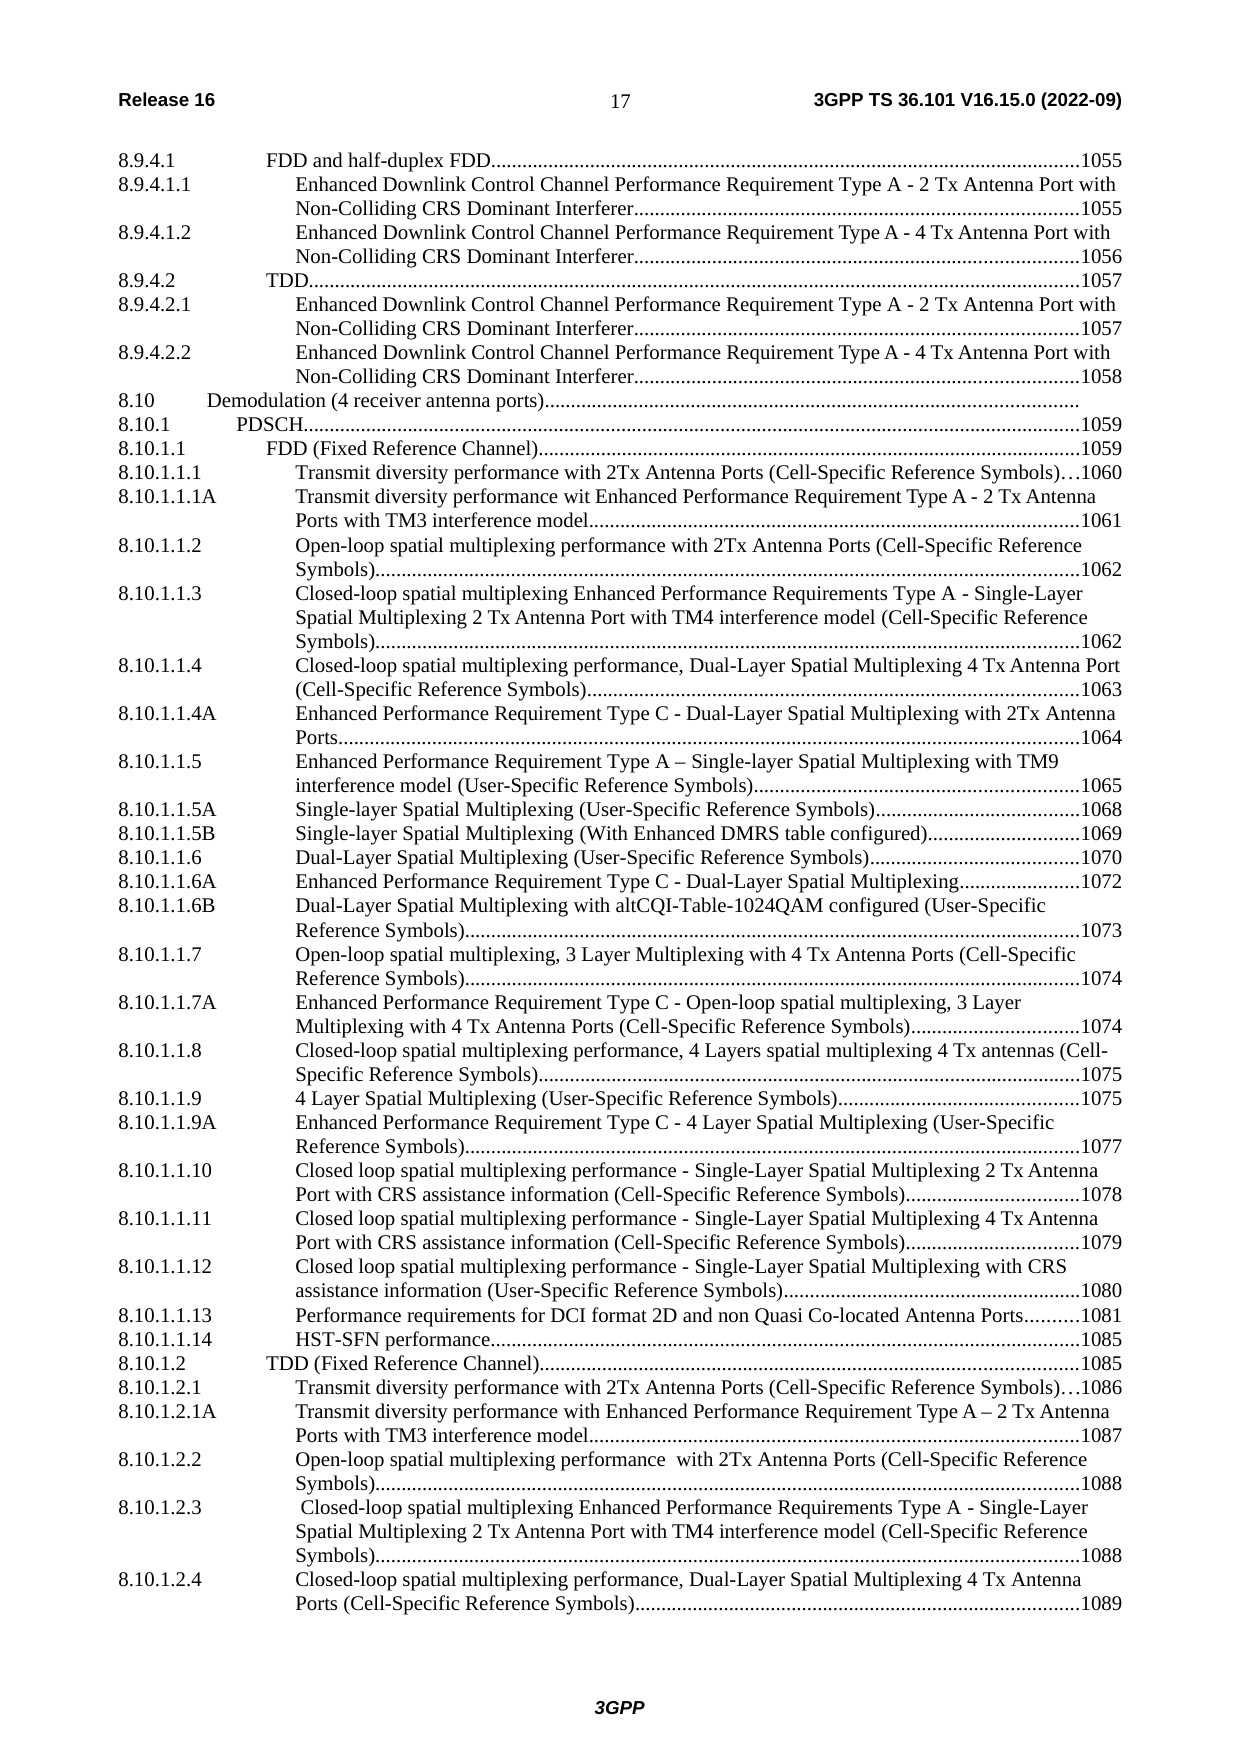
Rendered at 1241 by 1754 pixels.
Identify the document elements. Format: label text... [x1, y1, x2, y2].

text 8.9.4.2.1 Enhanced Downlink Control Channel Performance Requirement Type A - 2 Tx Antenna Port with Non-Colliding CRS Dominant Interferer 1057 [118, 292, 1122, 340]
text 8.10.1.1.2 Open-loop spatial multiplexing performance with 2Tx Antenna Ports (Cell-Specific Reference Symbols) 1062 [118, 532, 1122, 581]
text 8.10.1.1.3 Closed-loop spatial multiplexing Enhanced Performance Requirements Type A - Single-Layer Spatial Multiplexing 2 Tx Antenna Port with TM4 interference model (Cell-Specific Reference Symbols) 1062 [118, 581, 1122, 653]
text 8.10.1.1.6A Enhanced Performance Requirement Type C - Dual-Layer Spatial Multiplexing 1072 [118, 869, 1122, 893]
text 8.10.1.1.13 Performance requirements for DCI format 2D and non Quasi Co-located Antenna Ports 1081 [118, 1302, 1122, 1327]
text 8.10.1.1.11 Closed loop spatial multiplexing performance - Single-Layer Spatial Multiplexing 4 Tx Antenna Port with CRS assistance information (Cell-Specific Reference Symbols) 1079 [118, 1206, 1122, 1254]
text 8.10.1 PDSCH 1059 [118, 412, 1122, 436]
text 8.10.1.1.1A Transmit diversity performance wit Enhanced Performance Requirement Type A - 2 Tx Antenna Ports with TM3 interference model 1061 [118, 484, 1122, 532]
text 8.9.4.1 FDD and half-duplex FDD 1055 [118, 147, 1122, 172]
text 8.10.1.2.3 Closed-loop spatial multiplexing Enhanced Performance Requirements Type A - Single-Layer Spatial Multiplexing 2 Tx Antenna Port with TM4 interference model (Cell-Specific Reference Symbols) 1088 [118, 1495, 1122, 1567]
text 8.10.1.1.9A Enhanced Performance Requirement Type C - 4 Layer Spatial Multiplexing (User-Specific Reference Symbols) 1077 [118, 1110, 1122, 1158]
text 8.10.1.1.12 Closed loop spatial multiplexing performance - Single-Layer Spatial Multiplexing with CRS assistance information (User-Specific Reference Symbols) 1080 [118, 1254, 1122, 1302]
text 8.10.1.1.4 Closed-loop spatial multiplexing performance, Dual-Layer Spatial Multiplexing 4 Tx Antenna Port (Cell-Specific Reference Symbols) 1063 [118, 653, 1122, 701]
text 8.10.1.1.6B Dual-Layer Spatial Multiplexing with altCQI-Table-1024QAM configured (User-Specific Reference Symbols) 1073 [118, 893, 1122, 942]
text 8.9.4.1.2 Enhanced Downlink Control Channel Performance Requirement Type A - 4 Tx Antenna Port with Non-Colliding CRS Dominant Interferer 1056 [118, 220, 1122, 268]
text 8.10.1.2.1 Transmit diversity performance with 2Tx Antenna Ports (Cell-Specific Reference Symbols) 1086 [118, 1375, 1122, 1399]
text 8.10 Demodulation (4 receiver antenna ports) 1059 [118, 388, 1078, 412]
text 8.10.1.1.1 Transmit diversity performance with 2Tx Antenna Ports (Cell-Specific Reference Symbols) 1060 [118, 460, 1122, 484]
text 8.10.1.2.4 Closed-loop spatial multiplexing performance, Dual-Layer Spatial Multiplexing 4 Tx Antenna Ports (Cell-Specific Reference Symbols) 1089 [118, 1567, 1122, 1615]
text 8.10.1.2.2 Open-loop spatial multiplexing performance with 2Tx Antenna Ports (Cell-Specific Reference Symbols) 1088 [118, 1447, 1122, 1495]
text 8.9.4.1.1 Enhanced Downlink Control Channel Performance Requirement Type A - 2 Tx Antenna Port with Non-Colliding CRS Dominant Interferer 1055 [118, 172, 1122, 220]
text 8.10.1.1.7 Open-loop spatial multiplexing, 3 Layer Multiplexing with 4 Tx Antenna Ports (Cell-Specific Reference Symbols) 1074 [118, 942, 1122, 990]
text 8.10.1.1.10 Closed loop spatial multiplexing performance - Single-Layer Spatial Multiplexing 2 Tx Antenna Port with CRS assistance information (Cell-Specific Reference Symbols) 1078 [118, 1158, 1122, 1206]
text 8.10.1.2.1A Transmit diversity performance with Enhanced Performance Requirement Type A – 2 Tx Antenna Ports with TM3 interference model 1087 [118, 1399, 1122, 1447]
text 8.10.1.1.6 Dual-Layer Spatial Multiplexing (User-Specific Reference Symbols) 1070 [118, 845, 1122, 869]
text 8.10.1.1.4A Enhanced Performance Requirement Type C - Dual-Layer Spatial Multiplexing with 2Tx Antenna Ports 1064 [118, 701, 1122, 749]
text 8.10.1.1.9 4 Layer Spatial Multiplexing (User-Specific Reference Symbols) 1075 [118, 1086, 1122, 1110]
text 8.9.4.2.2 Enhanced Downlink Control Channel Performance Requirement Type A - 4 Tx Antenna Port with Non-Colliding CRS Dominant Interferer 1058 [118, 340, 1122, 388]
text 8.10.1.1 FDD (Fixed Reference Channel) 1059 [118, 436, 1122, 460]
text 8.10.1.2 TDD (Fixed Reference Channel) 1085 [118, 1351, 1122, 1375]
text 8.10.1.1.7A Enhanced Performance Requirement Type C - Open-loop spatial multiplexing, 3 Layer Multiplexing with 4 Tx Antenna Ports (Cell-Specific Reference Symbols) 1074 [118, 990, 1122, 1038]
text 8.10.1.1.5B Single-layer Spatial Multiplexing (With Enhanced DMRS table configured) 1069 [118, 821, 1122, 845]
text 8.10.1.1.14 HST-SFN performance 1085 [118, 1327, 1122, 1351]
text 8.10.1.1.8 Closed-loop spatial multiplexing performance, 4 Layers spatial multiplexing 4 Tx antennas (Cell-Specific Reference Symbols) 1075 [118, 1038, 1122, 1086]
text 8.10.1.1.5A Single-layer Spatial Multiplexing (User-Specific Reference Symbols) 1068 [118, 797, 1122, 821]
text 8.9.4.2 TDD 1057 [118, 268, 1122, 292]
text 8.10.1.1.5 Enhanced Performance Requirement Type A – Single-layer Spatial Multiplexing with TM9 interference model (User-Specific Reference Symbols) 1065 [118, 749, 1122, 797]
